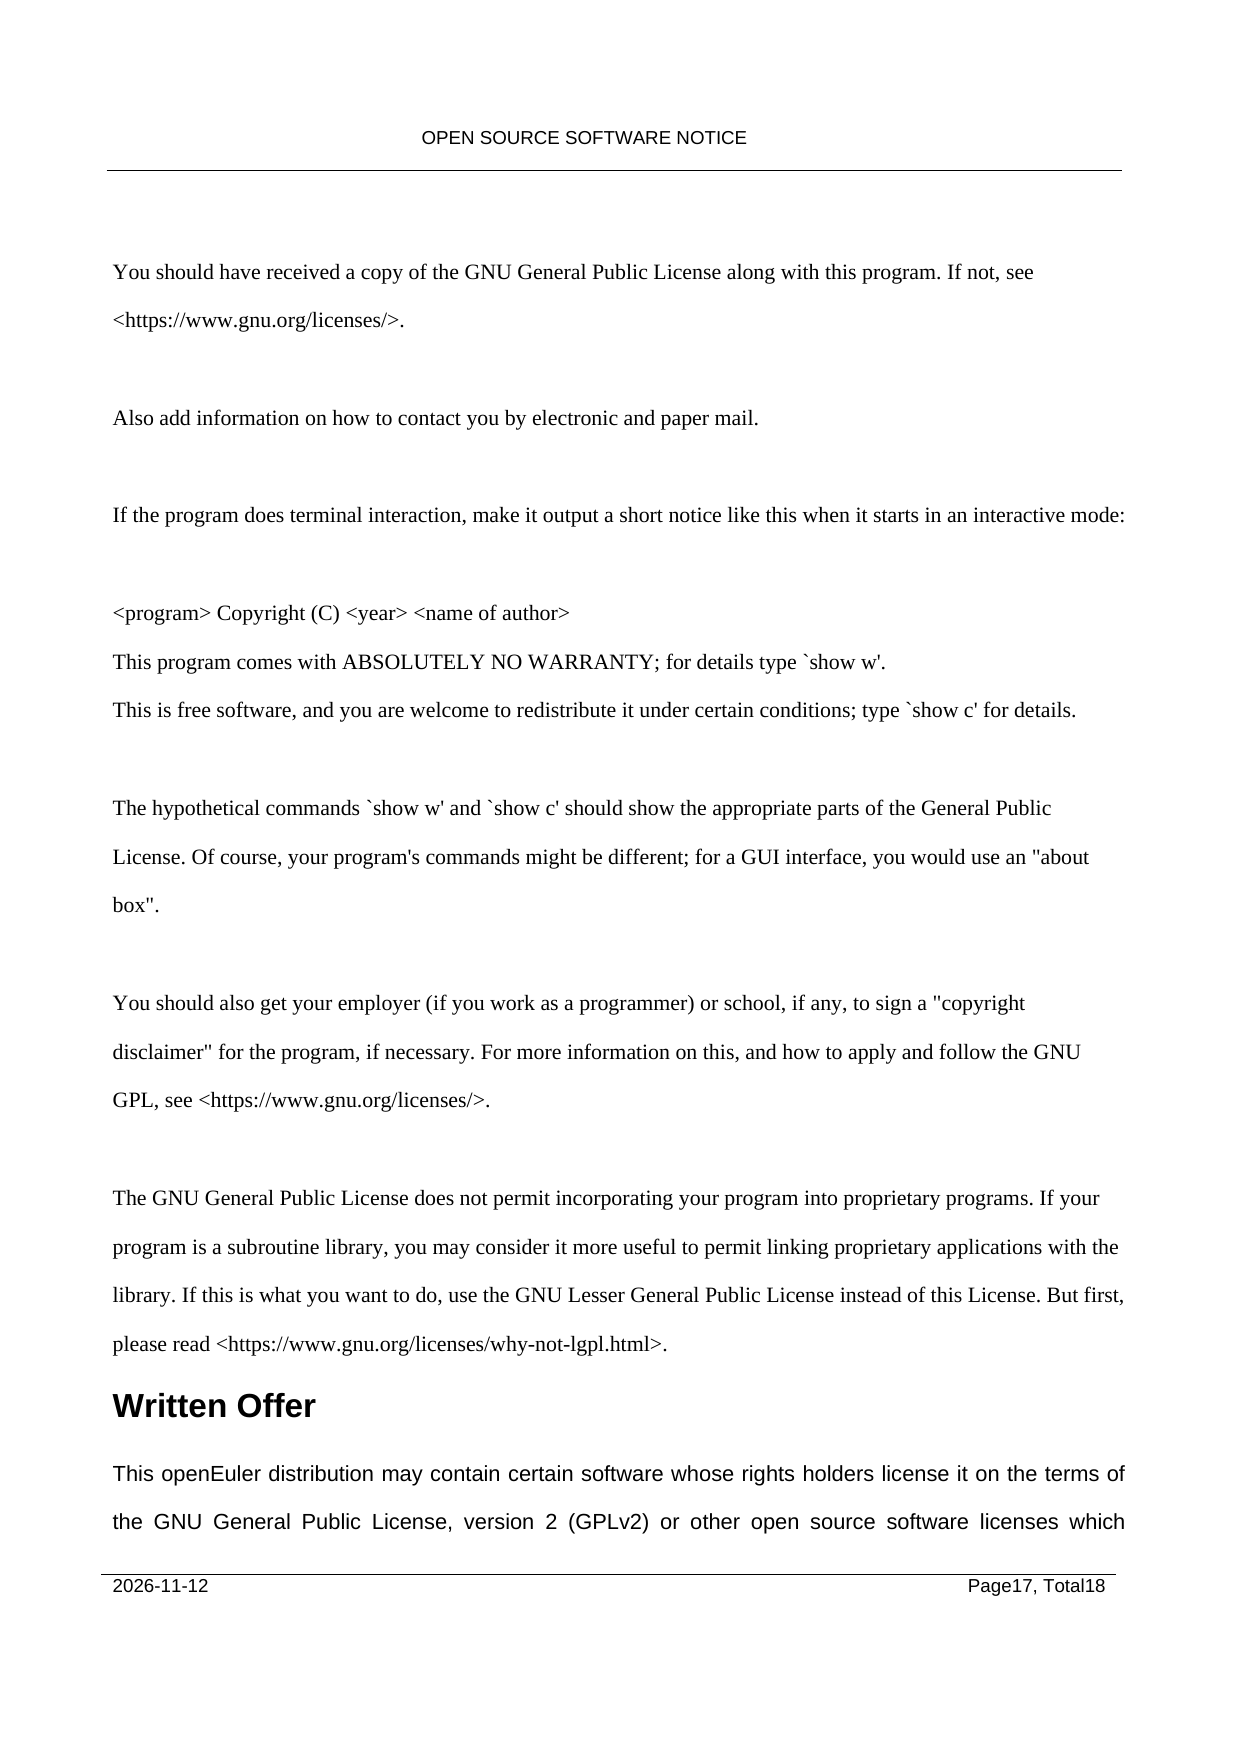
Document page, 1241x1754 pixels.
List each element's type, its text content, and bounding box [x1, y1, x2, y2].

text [112, 1457, 1128, 1538]
text Written Offer [112, 1373, 1128, 1438]
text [112, 206, 1128, 1360]
